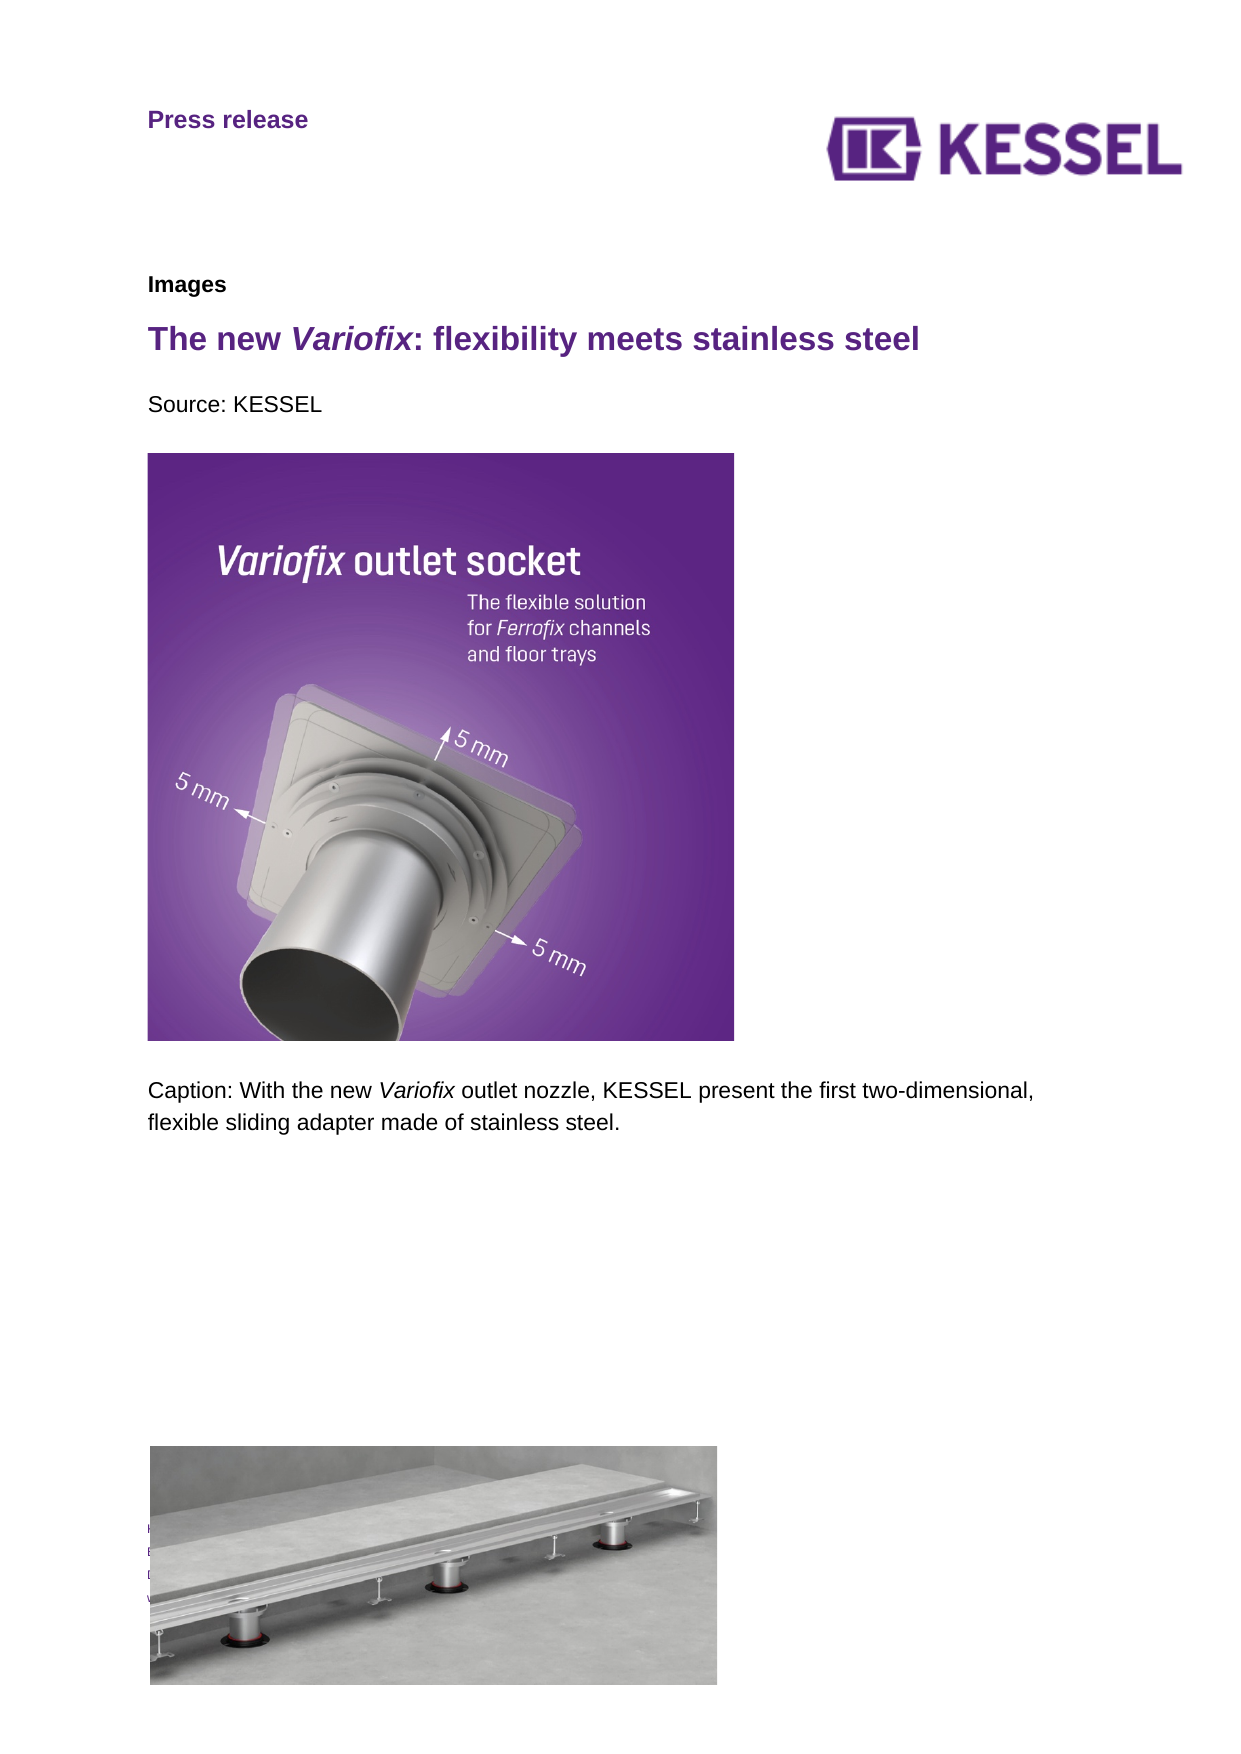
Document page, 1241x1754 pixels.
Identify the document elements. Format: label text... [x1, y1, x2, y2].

picture [147, 453, 735, 1041]
text Source: KESSEL [148, 391, 1092, 417]
subtitle Images [148, 266, 1092, 299]
subtitle The new Variofix: flexibility meets stainless steel [148, 324, 1092, 357]
text Caption: With the new Variofix outlet nozzle, KESSEL present the first two-dimensional, flexible sliding adapter made of stainless steel. [148, 1077, 1092, 1135]
